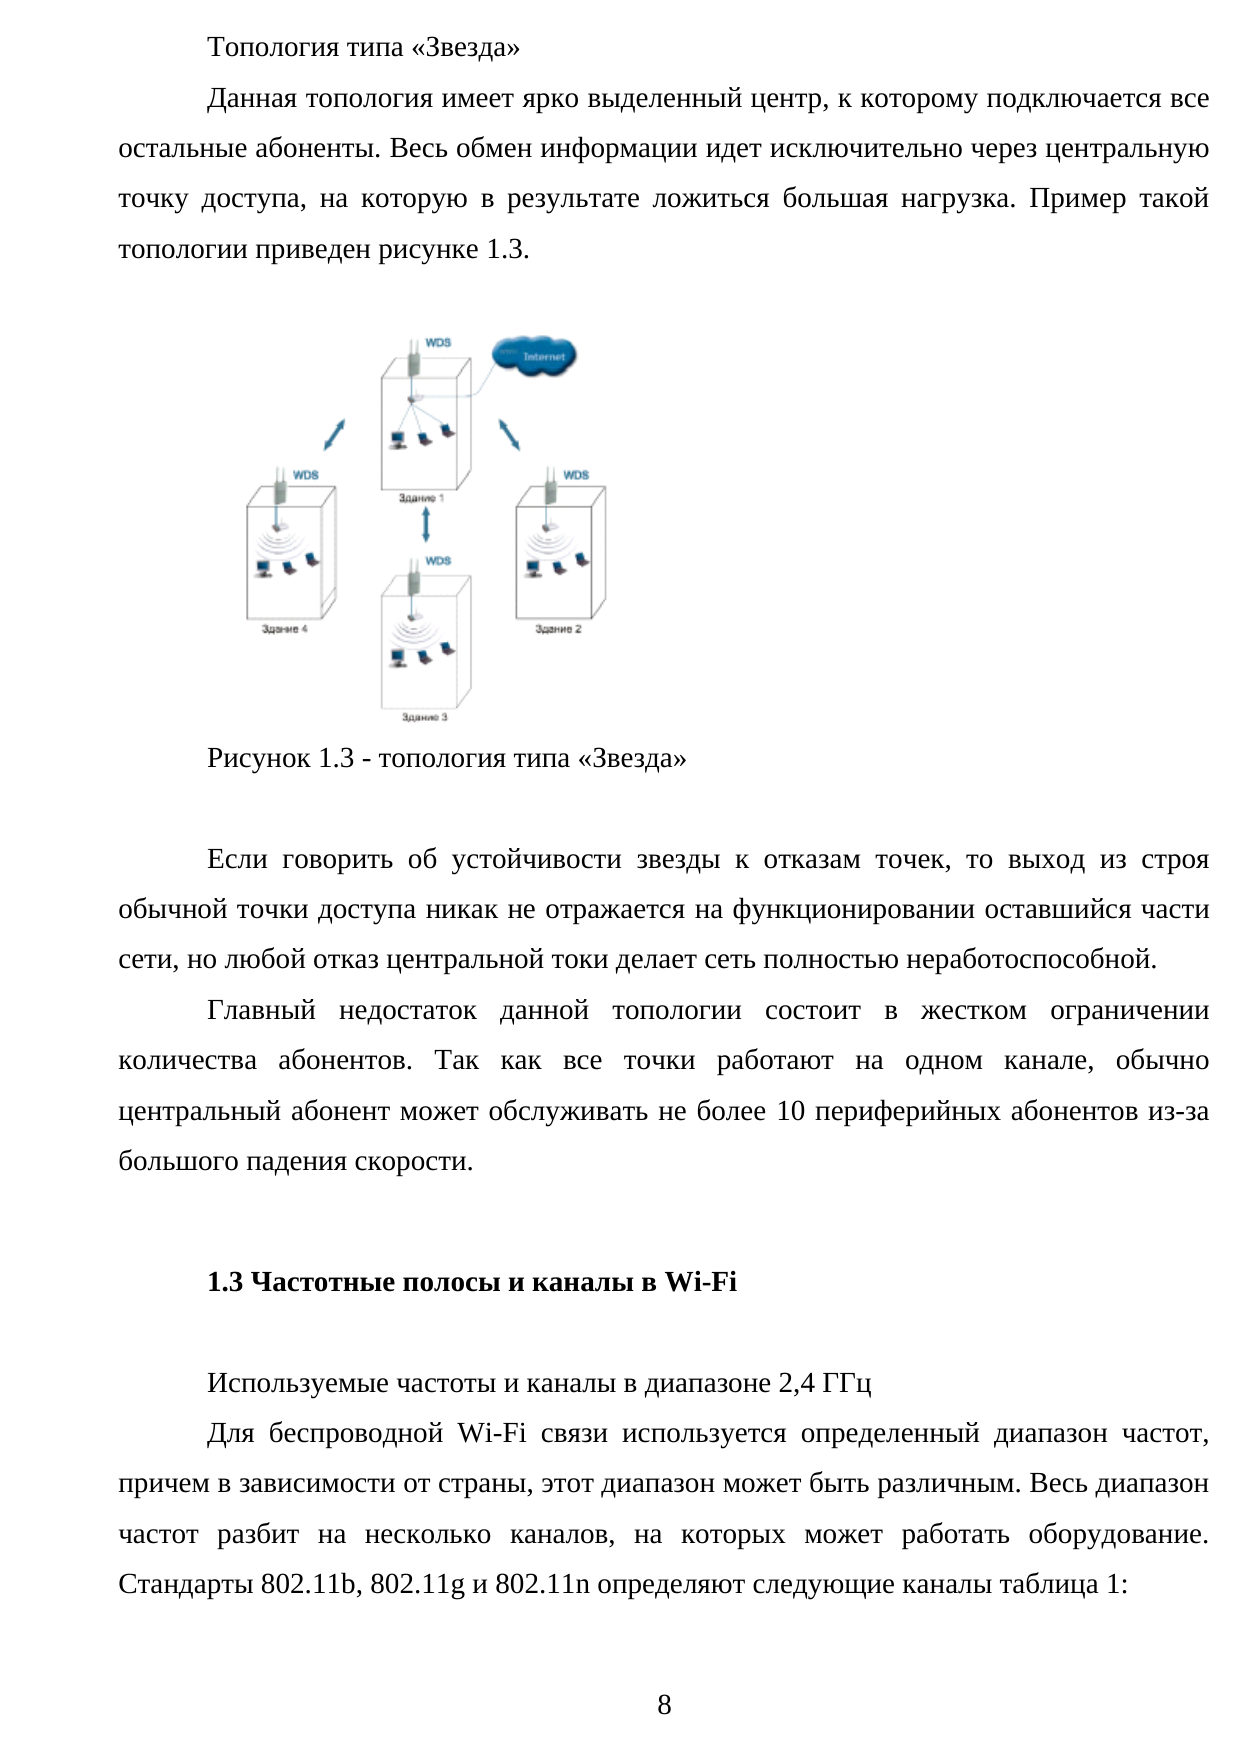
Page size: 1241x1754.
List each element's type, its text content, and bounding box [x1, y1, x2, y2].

subtitle 1.3 Частотные полосы и каналы в Wi-Fi [118, 1264, 1211, 1298]
picture [206, 331, 652, 724]
text Для беспроводной Wi-Fi связи используется определенный диапазон частот, причем в зависимости от страны, этот диапазон может быть различным. Весь диапазон частот разбит на несколько каналов, на которых может работать оборудование. Стандарты 802.11b, 802.11g и 802.11n определяют следующие каналы таблица 1: [118, 1415, 1211, 1600]
text Если говорить об устойчивости звезды к отказам точек, то выход из строя обычной точки доступа никак не отражается на функционировании оставшийся части сети, но любой отказ центральной токи делает сеть полностью неработоспособной. [118, 841, 1211, 975]
text Используемые частоты и каналы в диапазоне 2,4 ГГц [118, 1365, 1211, 1398]
text Главный недостаток данной топологии состоит в жестком ограничении количества абонентов. Так как все точки работают на одном канале, обычно центральный абонент может обслуживать не более 10 периферийных абонентов из-за большого падения скорости. [118, 992, 1211, 1176]
text Рисунок 1.3 - топология типа «Звезда» [118, 740, 1211, 774]
text Данная топология имеет ярко выделенный центр, к которому подключается все остальные абоненты. Весь обмен информации идет исключительно через центральную точку доступа, на которую в результате ложиться большая нагрузка. Пример такой топологии приведен рисунке 1.3. [118, 80, 1211, 264]
text Топология типа «Звезда» [118, 29, 1211, 63]
